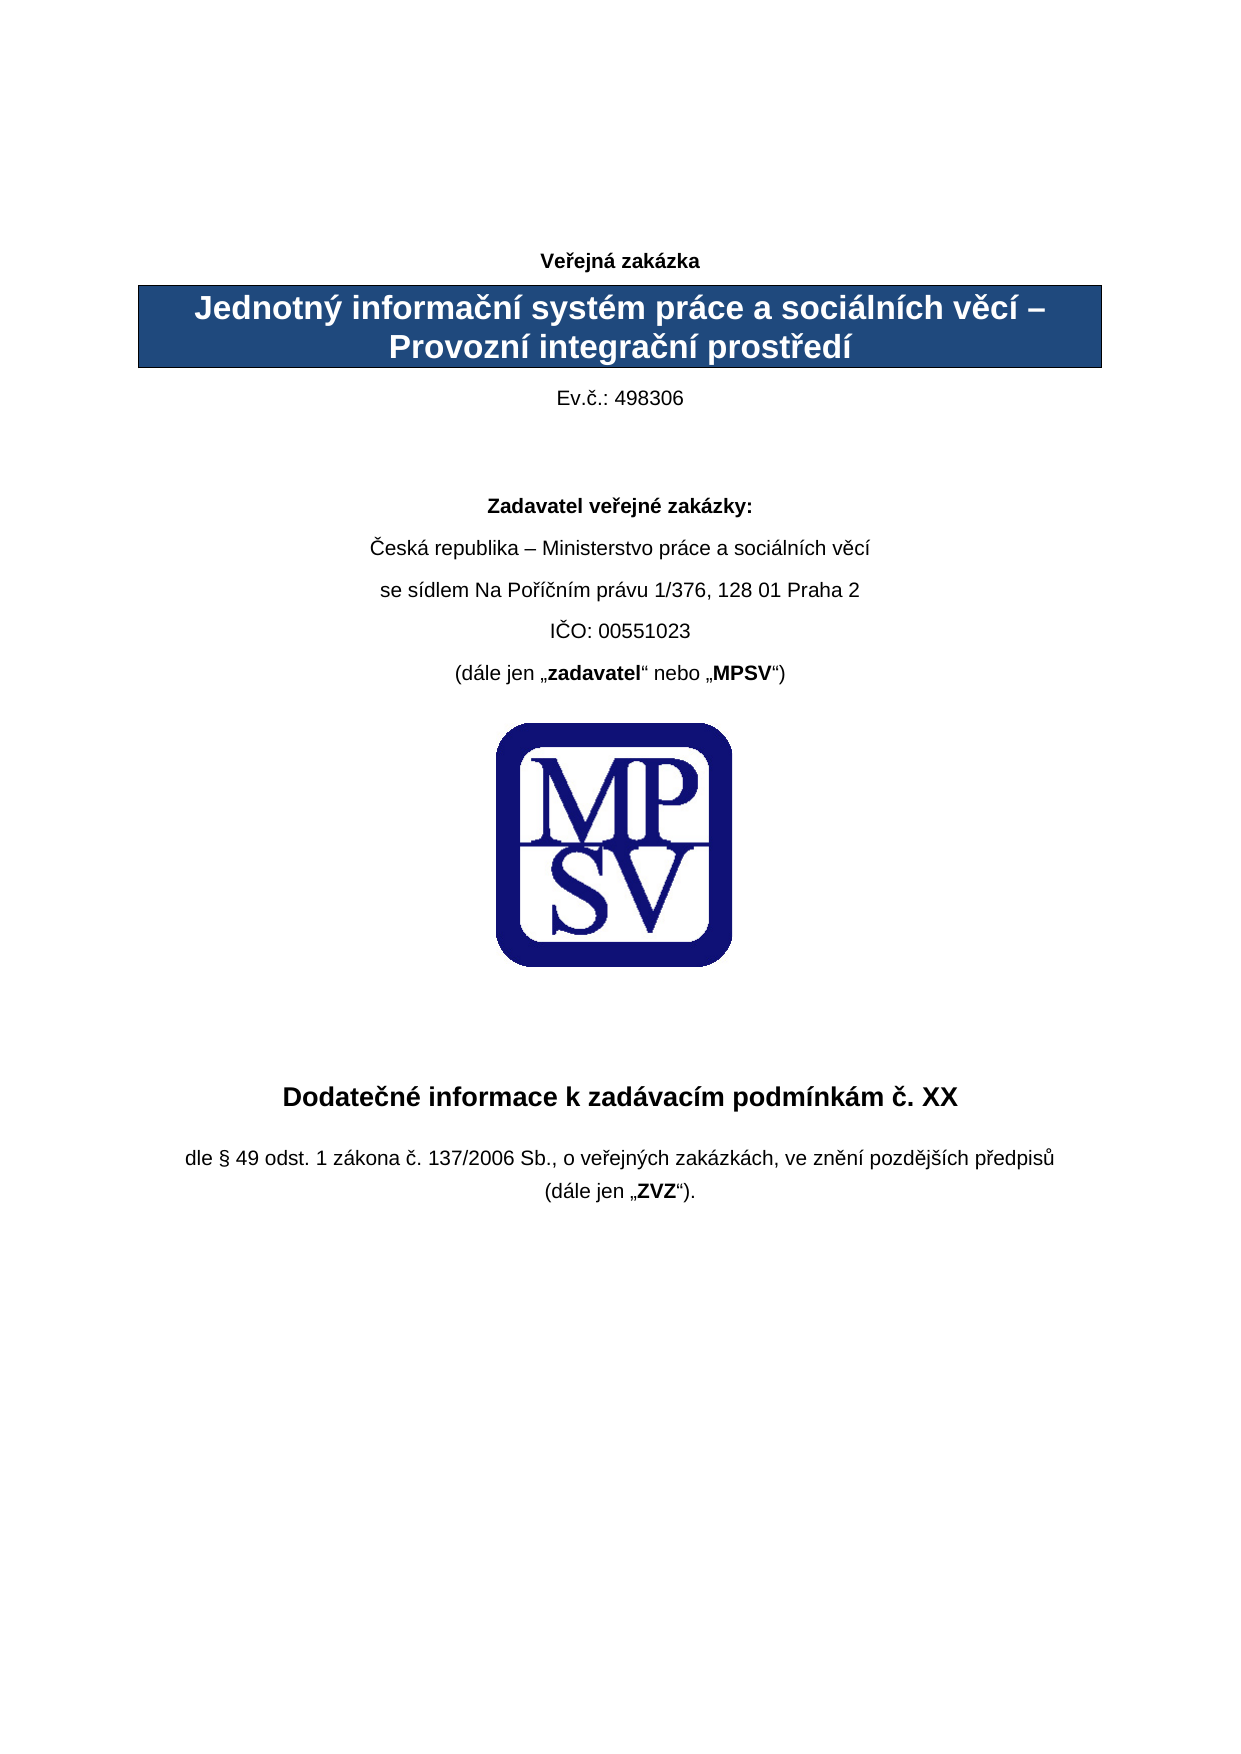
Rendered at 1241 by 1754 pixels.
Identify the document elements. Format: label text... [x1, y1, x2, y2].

text Zadavatel veřejné zakázky: [148, 489, 1093, 518]
text IČO: 00551023 [148, 614, 1093, 643]
picture [496, 723, 733, 967]
text se sídlem Na Poříčním právu 1/376, 128 01 Praha 2 [148, 572, 1093, 602]
text Ev.č.: 498306 [148, 381, 1093, 410]
text Dodatečné informace k zadávacím podmínkám č. XX [148, 1081, 1093, 1112]
text (dále jen „ZVZ“). [148, 1169, 1093, 1203]
text Česká republika – Ministerstvo práce a sociálních věcí [148, 531, 1093, 560]
text (dále jen „zadavatel“ nebo „MPSV“) [148, 656, 1093, 685]
text Jednotný informační systém práce a sociálních věcí – Provozní integrační prostředí [139, 286, 1101, 367]
text dle § 49 odst. 1 zákona č. 137/2006 Sb., o veřejných zakázkách, ve znění pozdějších předpisů [148, 1136, 1093, 1169]
text Veřejná zakázka [148, 243, 1093, 273]
